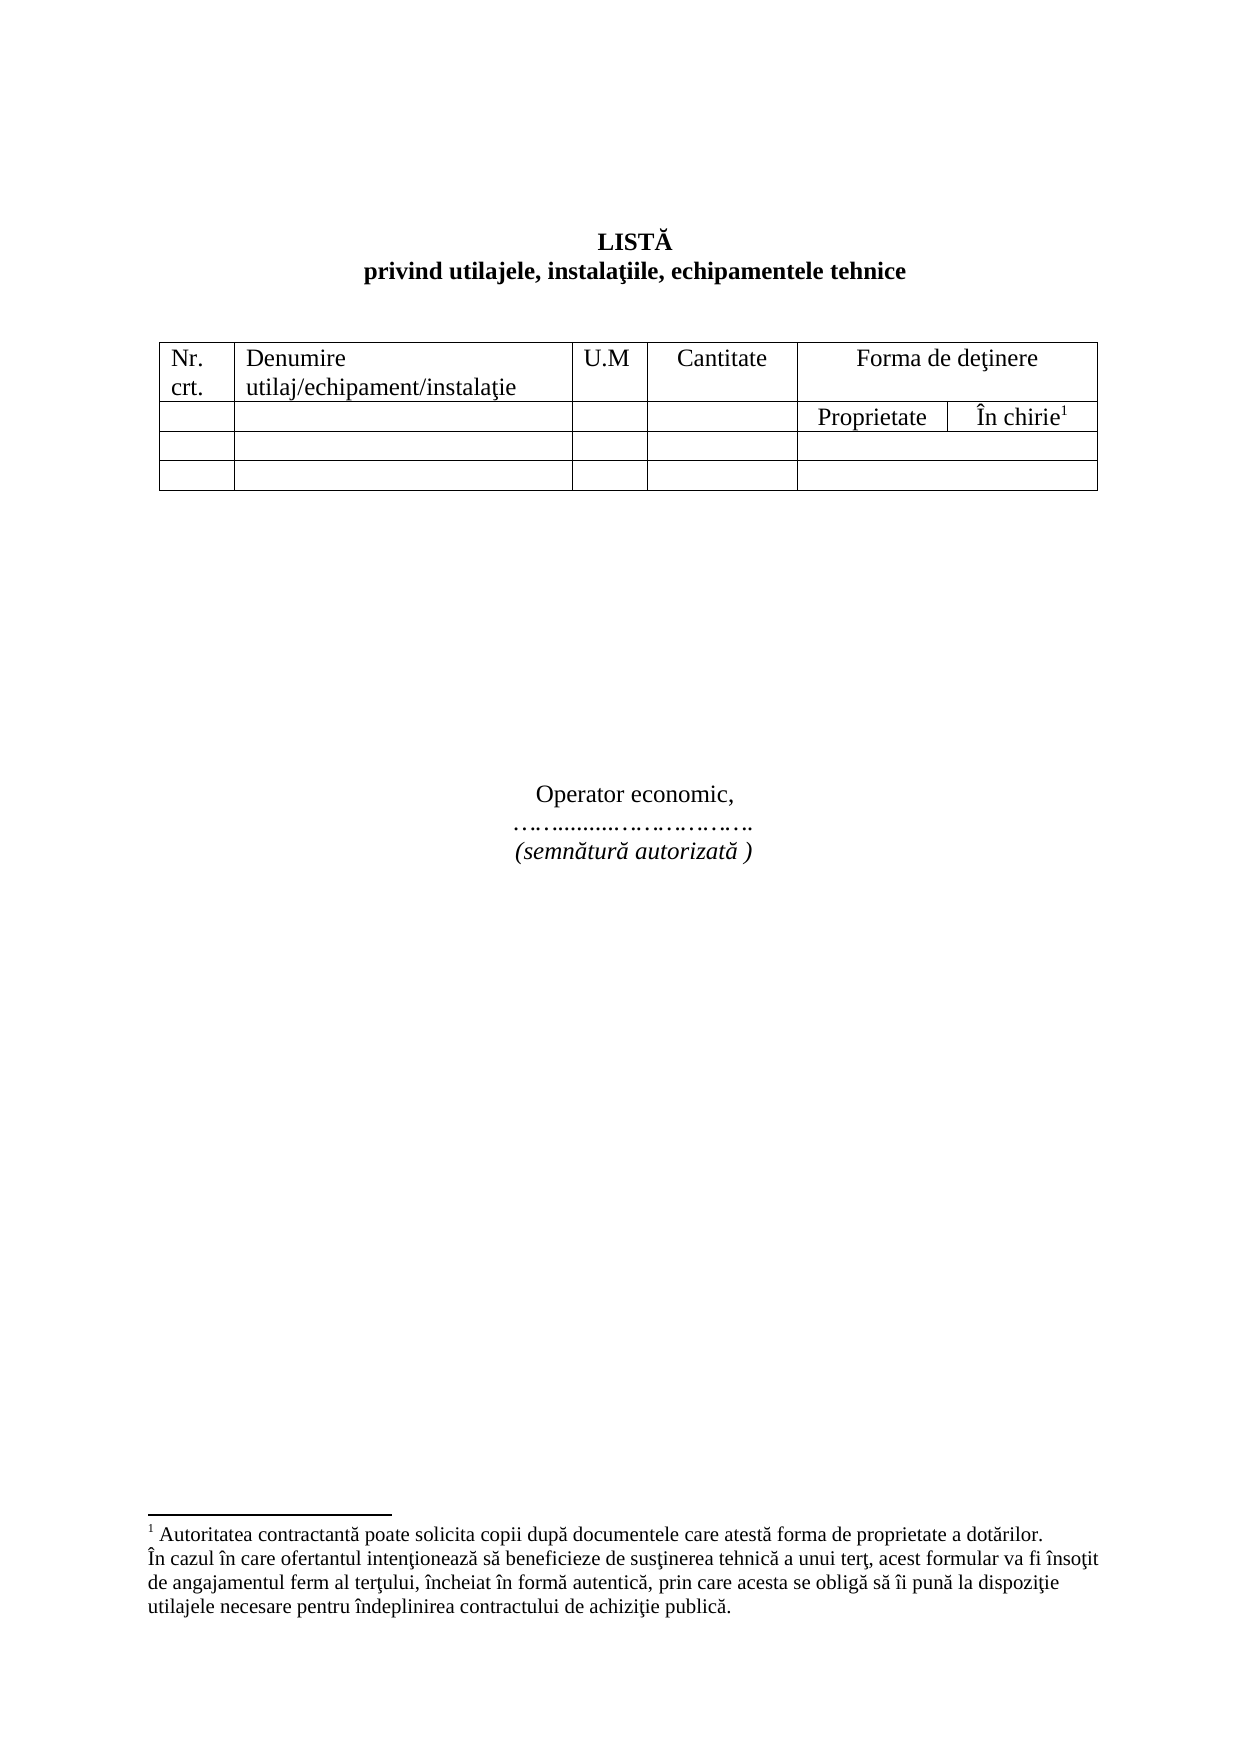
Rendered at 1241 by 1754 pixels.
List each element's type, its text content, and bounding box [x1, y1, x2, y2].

table_cell [160, 432, 234, 460]
table_header Forma de deţinere [798, 343, 1097, 401]
table_cell În chirie [948, 402, 1097, 431]
table_cell [573, 402, 647, 431]
table_header U.M [573, 343, 647, 401]
table_cell [235, 402, 572, 431]
table_cell [160, 402, 234, 431]
table_cell [573, 461, 647, 490]
table_cell [798, 461, 1097, 490]
table_cell Proprietate [798, 402, 947, 431]
table_header Nr. crt. [160, 343, 234, 401]
text privind utilajele, instalaţiile, echipamentele tehnice [148, 256, 1122, 285]
table_header Denumire utilaj/echipament/instalaţie [235, 343, 572, 401]
text …….........………………. [148, 807, 1122, 836]
table_cell [573, 432, 647, 460]
table_header Cantitate [648, 343, 797, 401]
text (semnătură autorizată ) [148, 836, 1122, 865]
table_cell [798, 432, 1097, 460]
table_cell [235, 432, 572, 460]
text LISTĂ [148, 227, 1122, 256]
table_cell [235, 461, 572, 490]
table_cell [648, 402, 797, 431]
text Operator economic, [148, 779, 1122, 807]
table_cell [648, 432, 797, 460]
table_cell [648, 461, 797, 490]
table_cell [160, 461, 234, 490]
